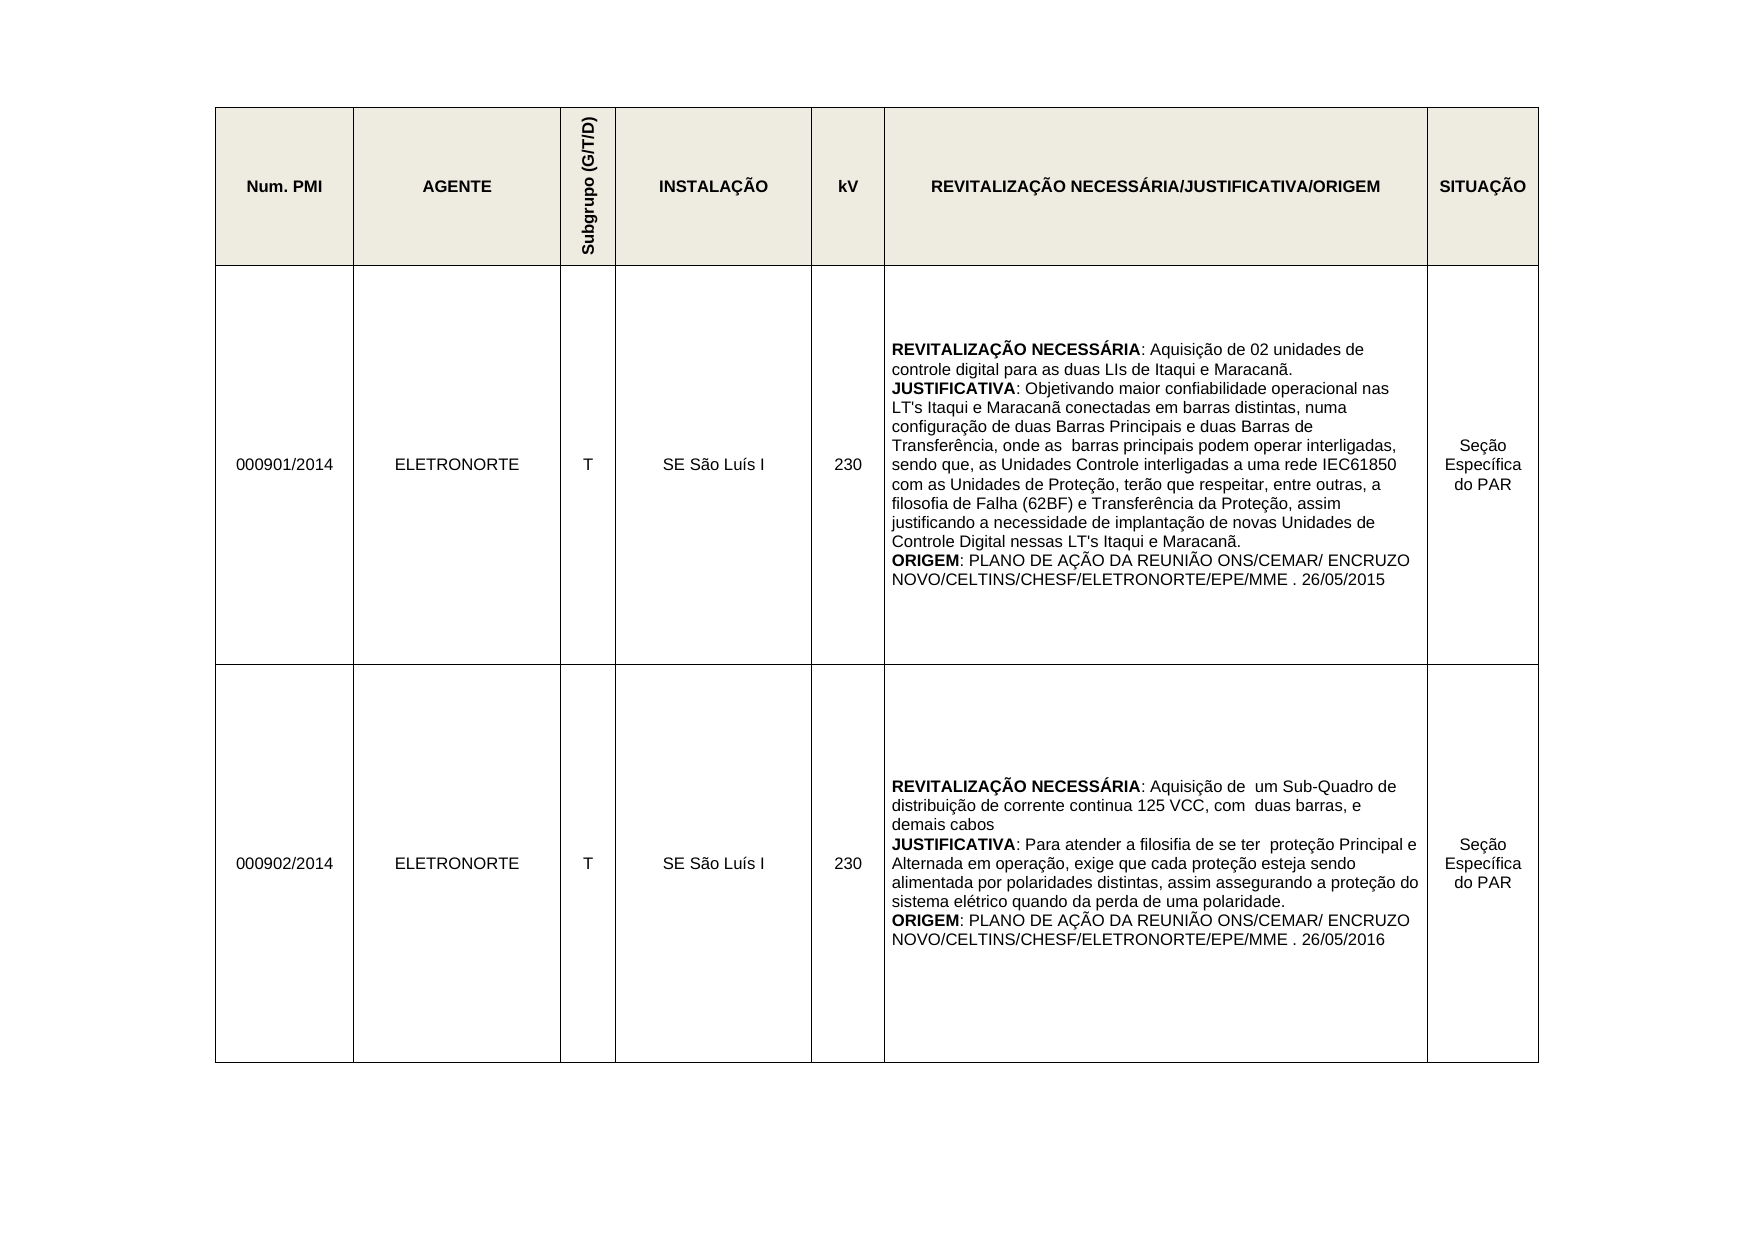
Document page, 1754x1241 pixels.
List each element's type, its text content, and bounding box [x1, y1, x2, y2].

table_header kV [812, 108, 884, 265]
table_header Num. PMI [216, 108, 353, 265]
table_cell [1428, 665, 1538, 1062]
table_header SITUAÇÃO [1428, 108, 1538, 265]
table_header AGENTE [354, 108, 560, 265]
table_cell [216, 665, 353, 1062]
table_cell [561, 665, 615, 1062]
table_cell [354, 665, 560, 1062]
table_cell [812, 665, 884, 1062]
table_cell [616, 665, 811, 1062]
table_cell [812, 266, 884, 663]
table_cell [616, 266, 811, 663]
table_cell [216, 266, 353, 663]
table_header Subgrupo (G/T/D) [561, 108, 615, 265]
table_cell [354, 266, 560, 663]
table_header REVITALIZAÇÃO NECESSÁRIA/JUSTIFICATIVA/ORIGEM [885, 108, 1427, 265]
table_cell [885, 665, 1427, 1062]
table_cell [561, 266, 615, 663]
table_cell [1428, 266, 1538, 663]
table_header INSTALAÇÃO [616, 108, 811, 265]
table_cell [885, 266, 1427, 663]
